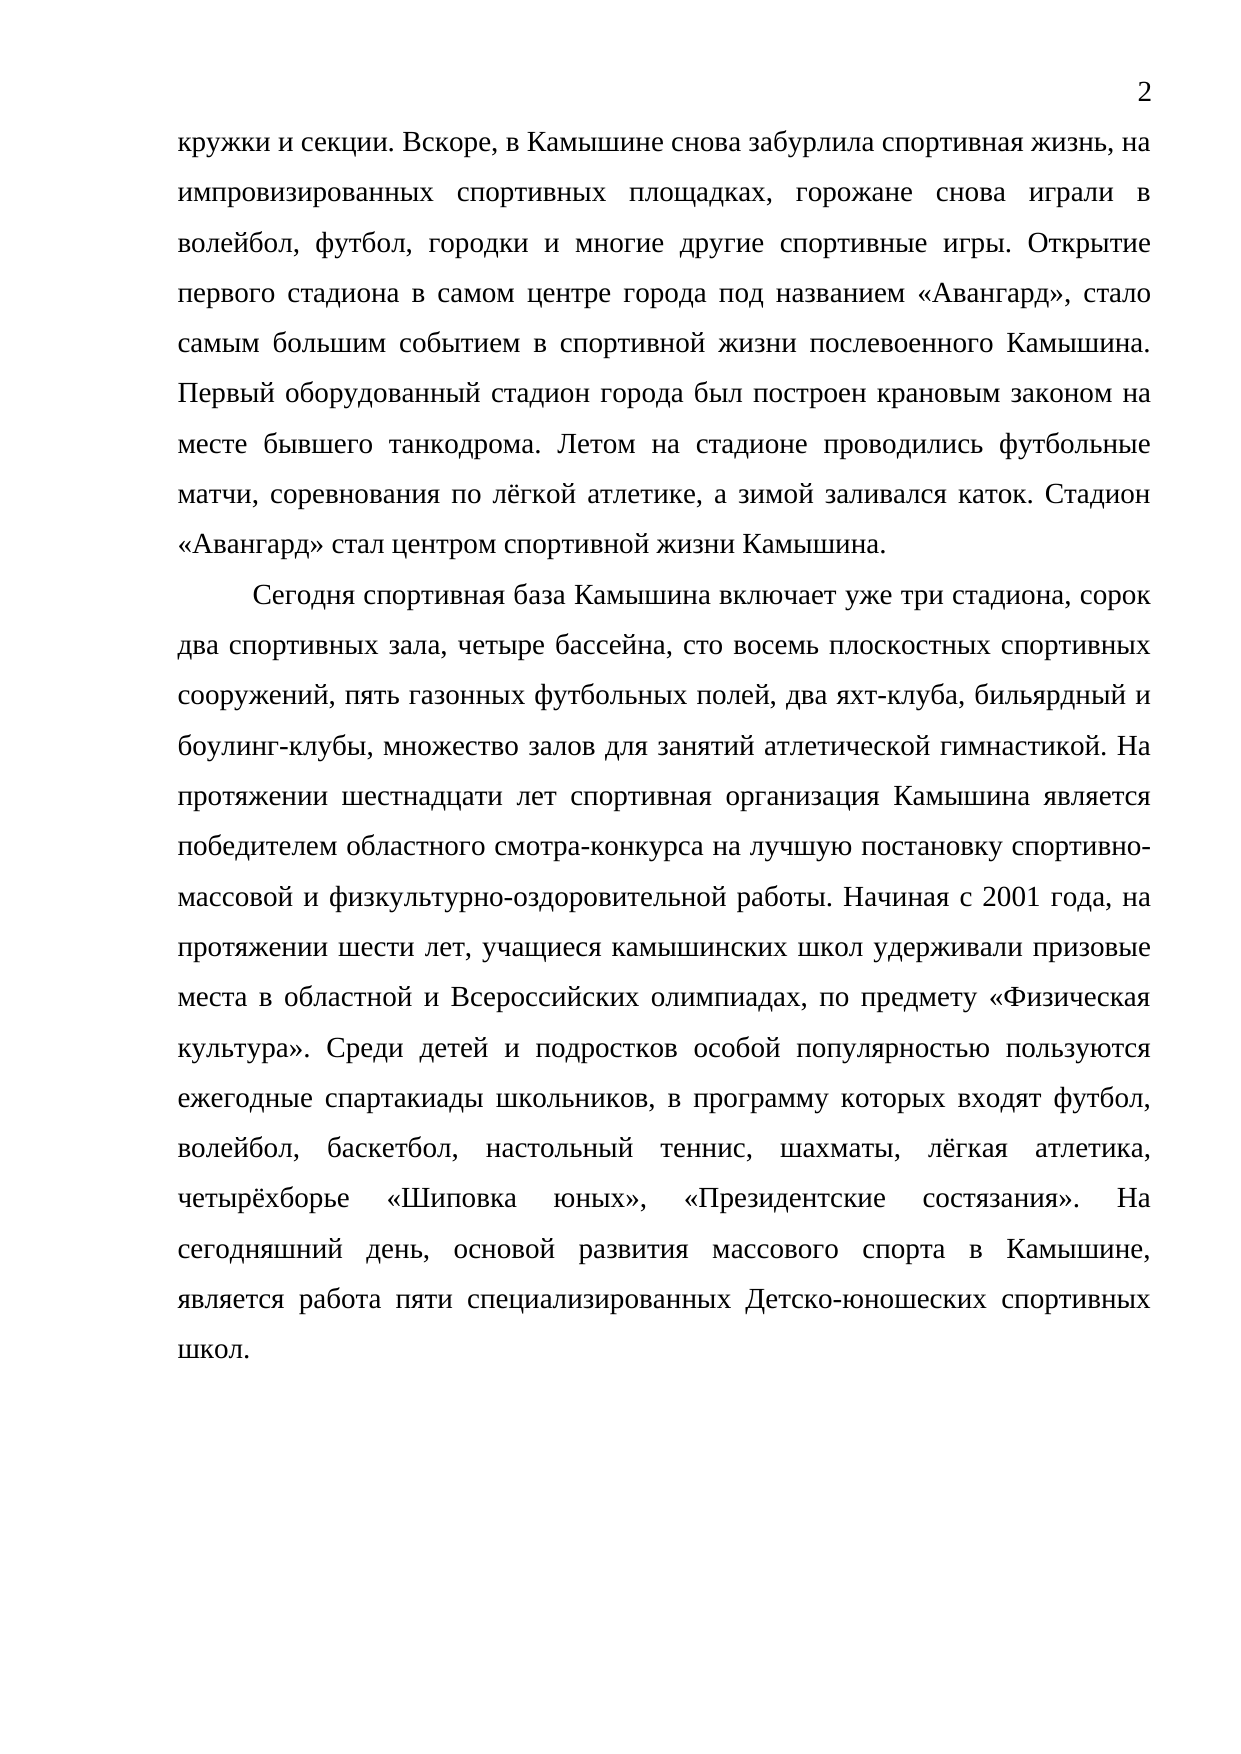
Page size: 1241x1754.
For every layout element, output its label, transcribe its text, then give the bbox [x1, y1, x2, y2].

text Сегодня спортивная база Камышина включает уже три стадиона, сорок два спортивных зала, четыре бассейна, сто восемь плоскостных спортивных сооружений, пять газонных футбольных полей, два яхт-клуба, бильярдный и боулинг-клубы, множество залов для занятий атлетической гимнастикой. На протяжении шестнадцати лет спортивная организация Камышина является победителем областного смотра-конкурса на лучшую постановку спортивно-массовой и физкультурно-оздоровительной работы. Начиная с 2001 года, на протяжении шести лет, учащиеся камышинских школ удерживали призовые места в областной и Всероссийских олимпиадах, по предмету «Физическая культура». Среди детей и подростков особой популярностью пользуются ежегодные спартакиады школьников, в программу которых входят футбол, волейбол, баскетбол, настольный теннис, шахматы, лёгкая атлетика, четырёхборье «Шиповка юных», «Президентские состязания». На сегодняшний день, основой развития массового спорта в Камышине, является работа пяти специализированных Детско-юношеских спортивных школ. [177, 577, 1152, 1365]
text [177, 124, 1152, 560]
